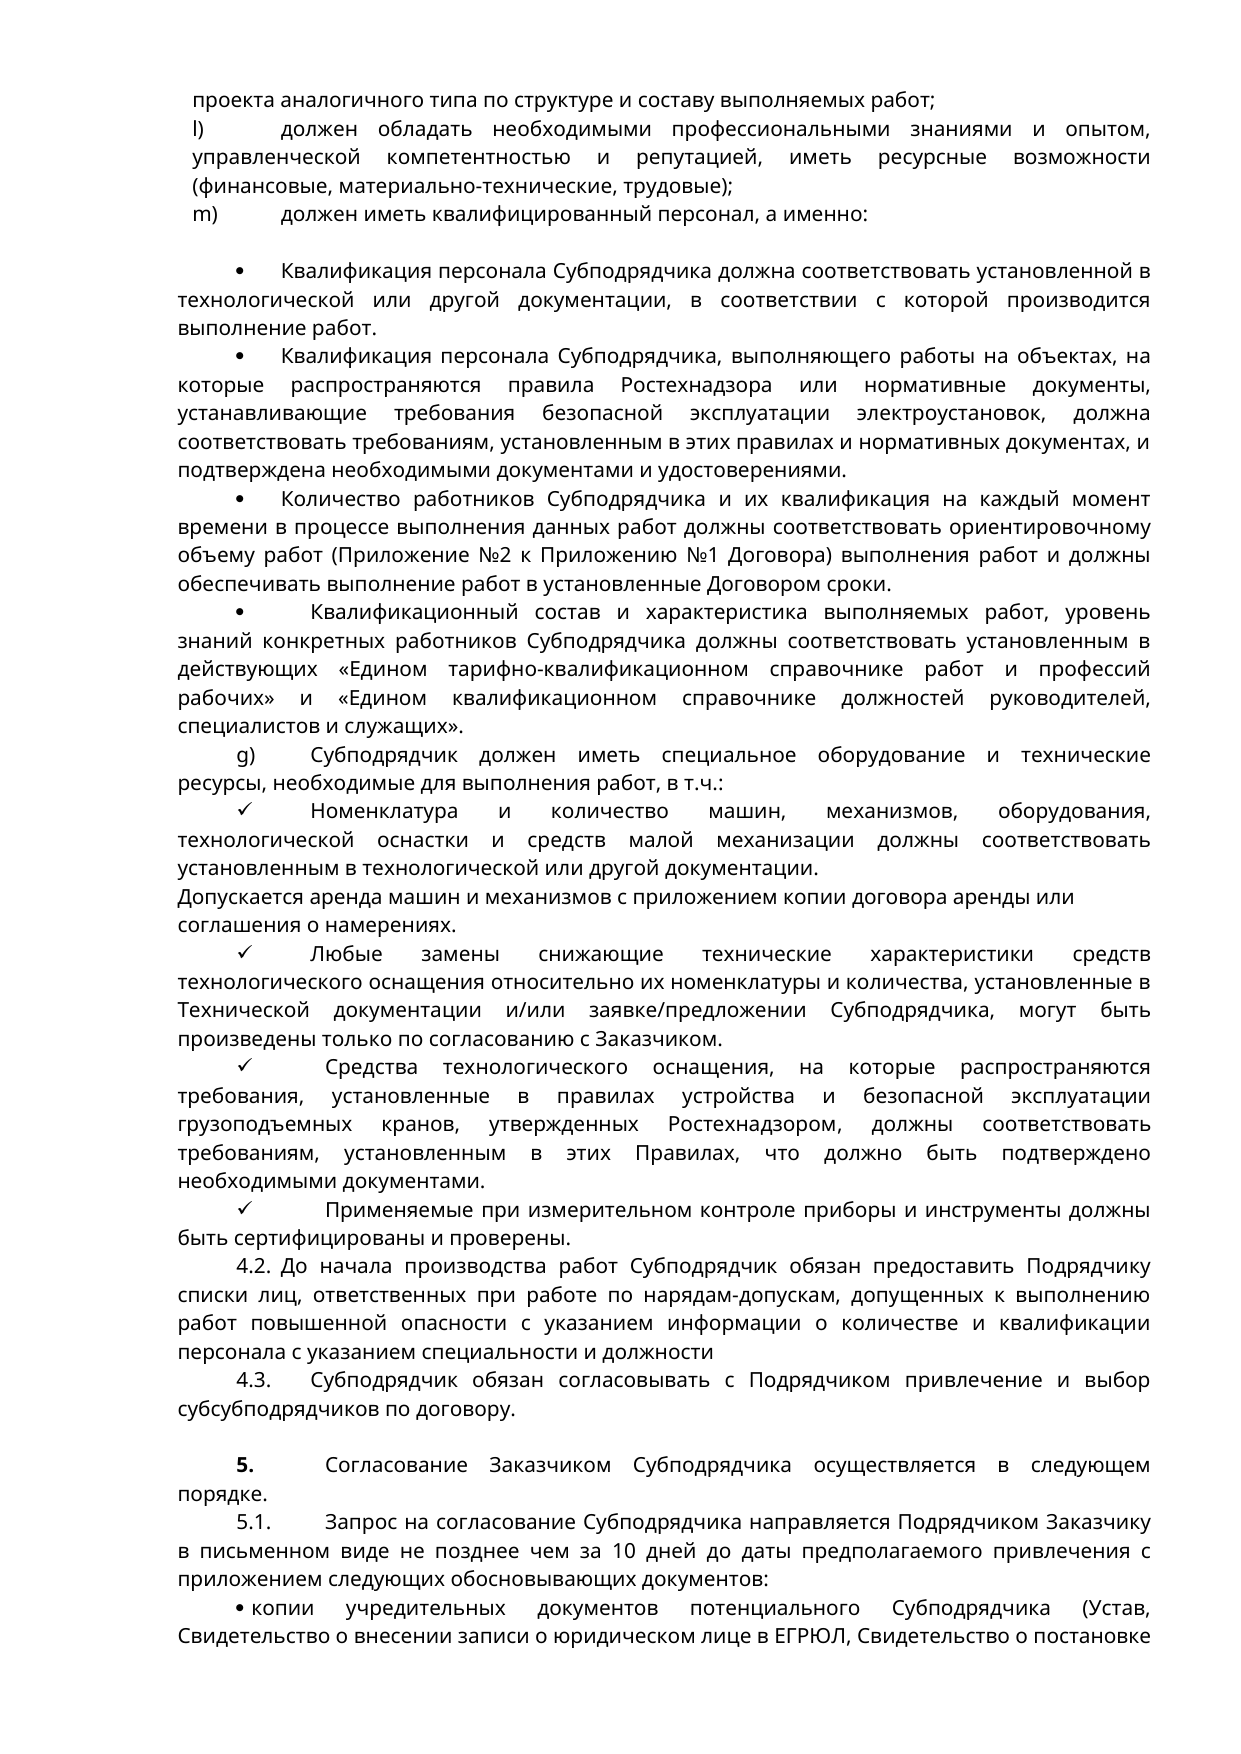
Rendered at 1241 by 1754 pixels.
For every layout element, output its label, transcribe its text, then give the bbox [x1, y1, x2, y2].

list Применяемые при измерительном контроле приборы и инструменты должны быть сертифицированы и проверены. [177, 1195, 1152, 1252]
list Номенклатура и количество машин, механизмов, оборудования, технологической оснастки и средств малой механизации должны соответствовать установленным в технологической или другой документации. [177, 797, 1152, 882]
list Квалификация персонала Субподрядчика, выполняющего работы на объектах, на которые распространяются правила Ростехнадзора или нормативные документы, устанавливающие требования безопасной эксплуатации электроустановок, должна соответствовать требованиям, установленным в этих правилах и нормативных документах, и подтверждена необходимыми документами и удостоверениями. [177, 342, 1152, 484]
list Квалификационный состав и характеристика выполняемых работ, уровень знаний конкретных работников Субподрядчика должны соответствовать установленным в действующих «Едином тарифно-квалификационном справочнике работ и профессий рабочих» и «Едином квалификационном справочнике должностей руководителей, специалистов и служащих». [177, 597, 1152, 740]
list Средства технологического оснащения, на которые распространяются требования, установленные в правилах устройства и безопасной эксплуатации грузоподъемных кранов, утвержденных Ростехнадзором, должны соответствовать требованиям, установленным в этих Правилах, что должно быть подтверждено необходимыми документами. [177, 1052, 1152, 1195]
list Любые замены снижающие технические характеристики средств технологического оснащения относительно их номенклатуры и количества, установленные в Технической документации и/или заявке/предложении Субподрядчика, могут быть произведены только по согласованию с Заказчиком. [177, 939, 1152, 1052]
list Запрос на согласование Субподрядчика направляется Подрядчиком Заказчику в письменном виде не позднее чем за 10 дней до даты предполагаемого привлечения с приложением следующих обосновывающих документов: [177, 1507, 1152, 1593]
list До начала производства работ Субподрядчик обязан предоставить Подрядчику списки лиц, ответственных при работе по нарядам-допускам, допущенных к выполнению работ повышенной опасности с указанием информации о количестве и квалификации персонала с указанием специальности и должности [177, 1252, 1152, 1365]
list должен иметь квалифицированный персонал, а именно: [192, 199, 1152, 228]
list Субподрядчик должен иметь специальное оборудование и технические ресурсы, необходимые для выполнения работ, в т.ч.: [177, 740, 1152, 797]
list должен обладать необходимыми профессиональными знаниями и опытом, управленческой компетентностью и репутацией, иметь ресурсные возможности (финансовые, материально-технические, трудовые); [192, 114, 1152, 199]
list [177, 1593, 1152, 1650]
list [192, 86, 1152, 114]
list Субподрядчик обязан согласовывать с Подрядчиком привлечение и выбор субсубподрядчиков по договору. [177, 1365, 1152, 1422]
list Количество работников Субподрядчика и их квалификация на каждый момент времени в процессе выполнения данных работ должны соответствовать ориентировочному объему работ (Приложение №2 к Приложению №1 Договора) выполнения работ и должны обеспечивать выполнение работ в установленные Договором сроки. [177, 484, 1152, 597]
list Согласование Заказчиком Субподрядчика осуществляется в следующем порядке. [177, 1451, 1152, 1507]
list Допускается аренда машин и механизмов с приложением копии договора аренды или соглашения о намерениях. [177, 882, 1152, 939]
list Квалификация персонала Субподрядчика должна соответствовать установленной в технологической или другой документации, в соответствии с которой производится выполнение работ. [177, 256, 1152, 342]
